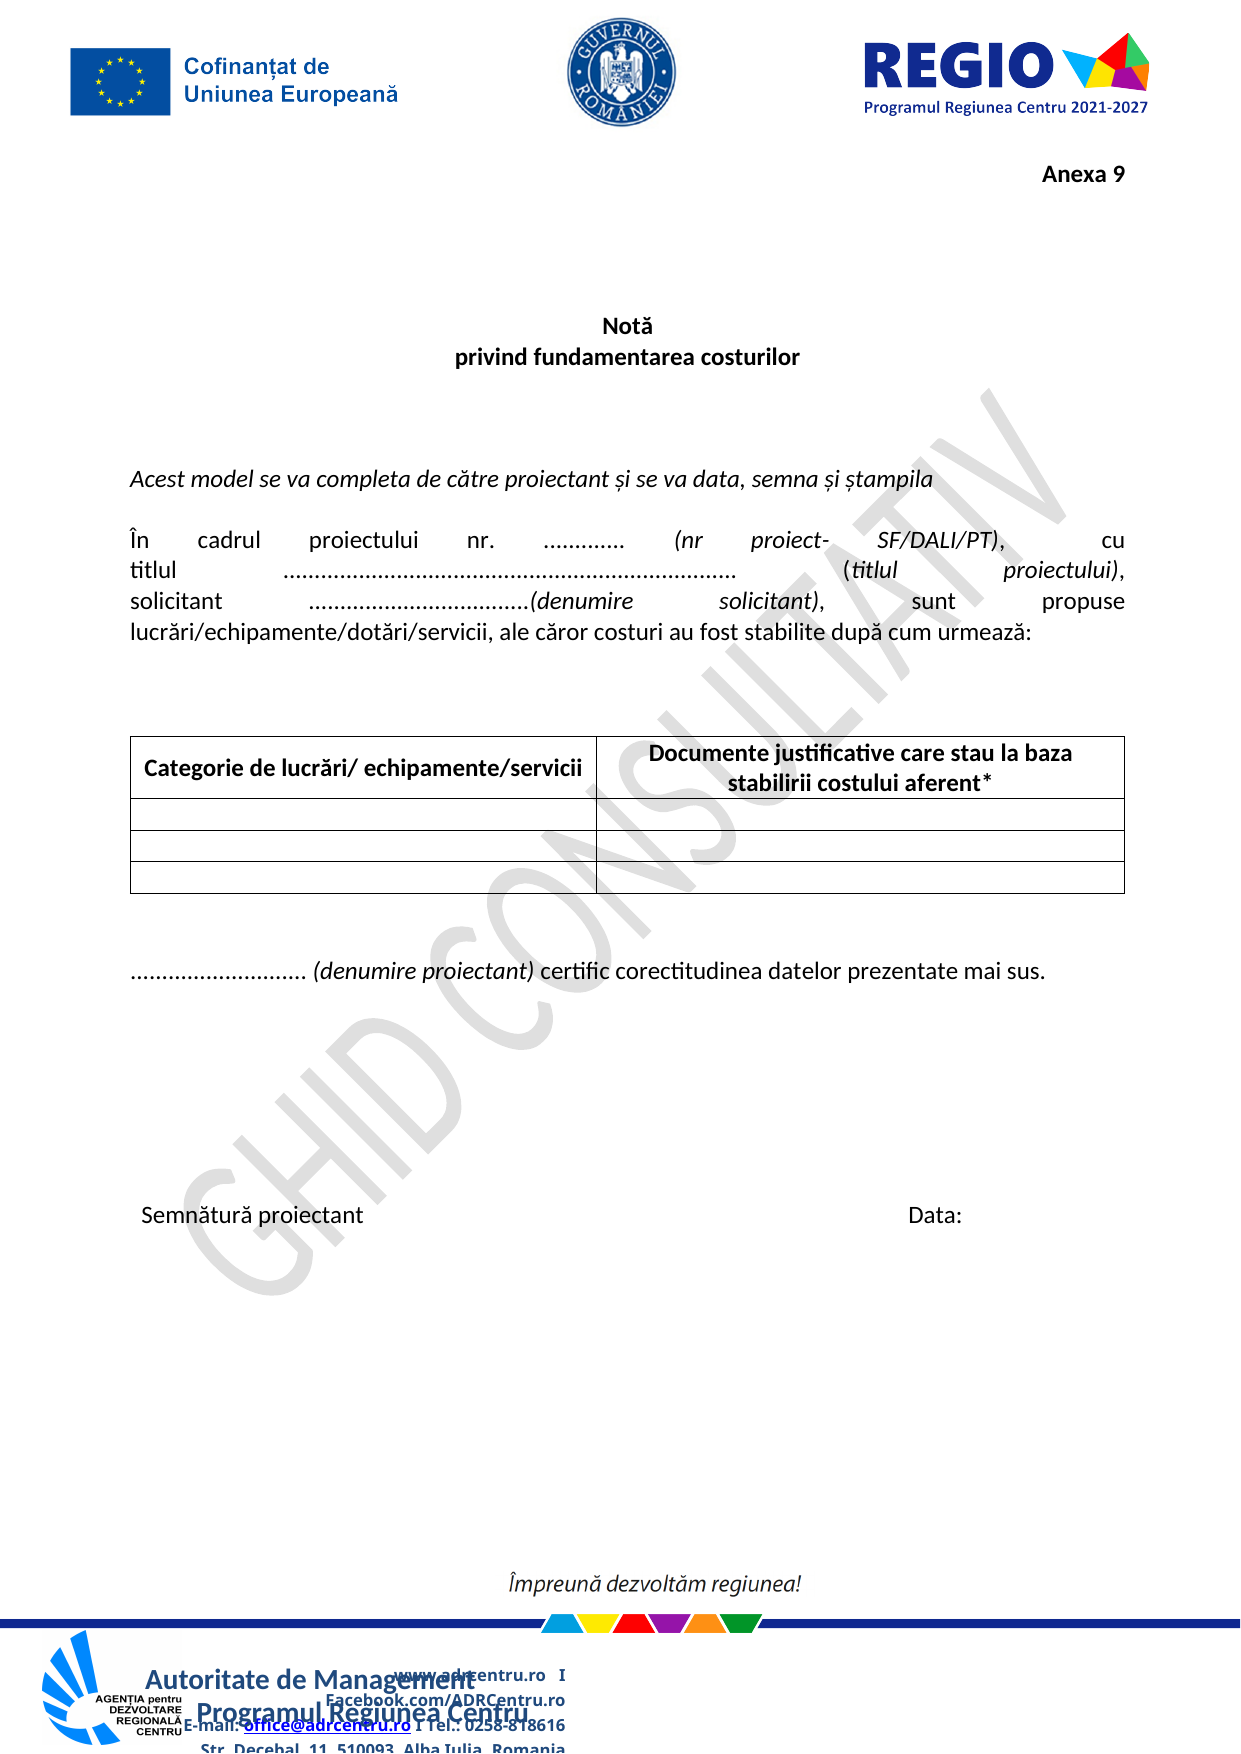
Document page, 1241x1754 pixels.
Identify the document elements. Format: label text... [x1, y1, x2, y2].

table_cell [131, 862, 596, 893]
text ............................ (denumire proiectant) certific corectitudinea datelor prezentate mai sus. [130, 955, 1125, 985]
text În cadrul proiectului nr. ............. (nr proiect- SF/DALI/PT), cu titlul ........................................................................ (titlul proiectului), solicitant ...................................(denumire solicitant), sunt propuse lucrări/echipamente/dotări/servicii, ale căror costuri au fost stabilite după cum urmează: [130, 524, 1125, 646]
picture [547, 0, 692, 145]
table_cell [597, 862, 1124, 893]
picture [66, 45, 425, 120]
table_cell [597, 831, 1124, 861]
table_header Documente justificative care stau la baza stabilirii costului aferent* [597, 737, 1124, 798]
table_header Categorie de lucrări/ echipamente/servicii [131, 737, 596, 798]
table_cell [131, 831, 596, 861]
picture [574, 1614, 1241, 1633]
text Anexa 9 [130, 158, 1125, 188]
picture [0, 1614, 550, 1745]
table_cell [597, 799, 1124, 829]
table_header Semnătură proiectant [130, 1199, 620, 1260]
picture [495, 1571, 814, 1597]
table_cell [131, 799, 596, 829]
picture [864, 33, 1150, 116]
text Notă [130, 311, 1125, 341]
text privind fundamentarea costurilor [130, 341, 1125, 372]
table_header Data: [620, 1199, 1110, 1260]
text Acest model se va completa de către proiectant și se va data, semna și ștampila [130, 463, 1125, 494]
